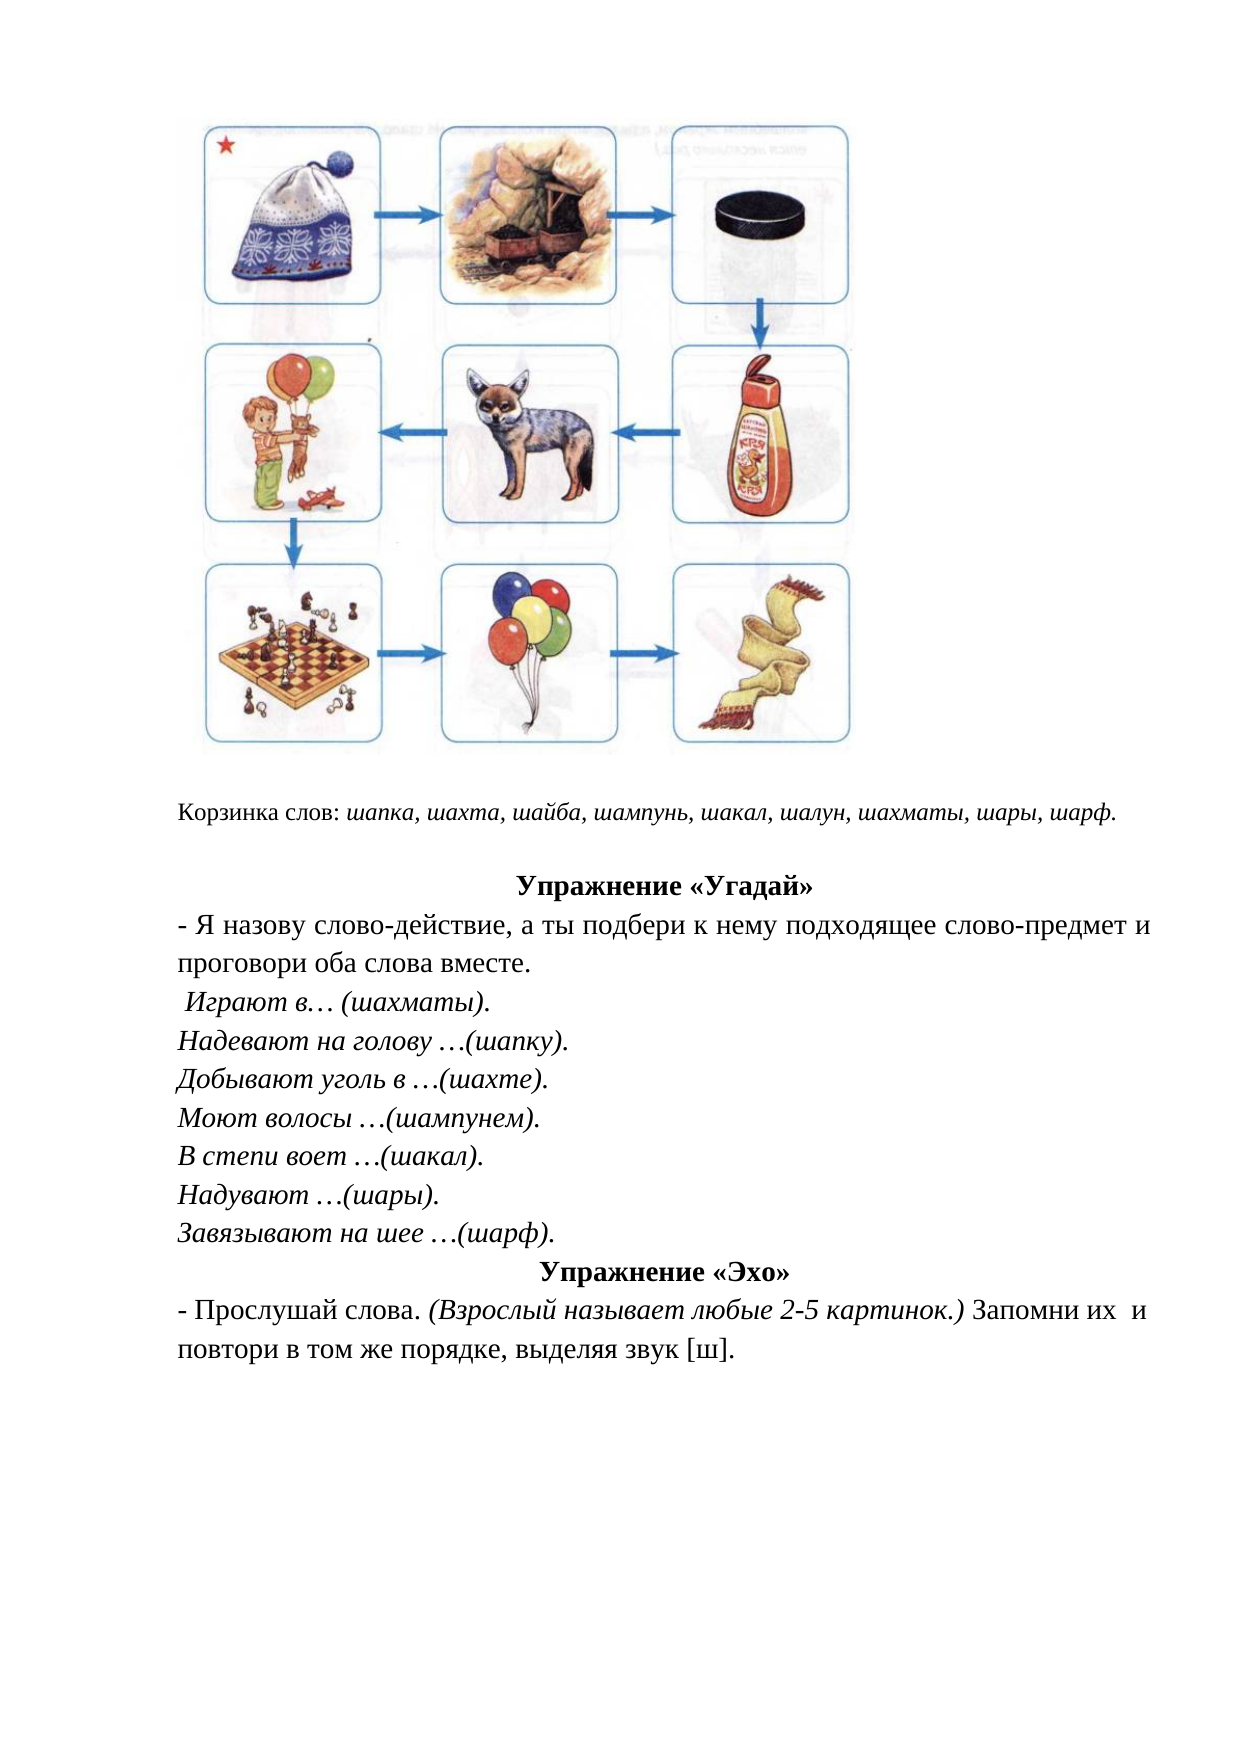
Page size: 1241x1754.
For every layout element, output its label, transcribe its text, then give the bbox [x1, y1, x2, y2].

text - Я назову слово-действие, а ты подбери к нему подходящее слово-предмет и проговори оба слова вместе. [177, 907, 1152, 979]
text - Прослушай слова. (Взрослый называет любые 2-5 картинок.) Запомни их и повтори в том же порядке, выделяя звук [ш]. [177, 1292, 1152, 1364]
picture [177, 118, 857, 755]
text Упражнение «Эхо» [177, 1254, 1152, 1287]
text Добывают уголь в …(шахте). [177, 1061, 1152, 1095]
text Моют волосы …(шампунем). [177, 1100, 1152, 1133]
text Корзинка слов: шапка, шахта, шайба, шампунь, шакал, шалун, шахматы, шары, шарф. [177, 797, 1152, 826]
text Надувают …(шары). [177, 1177, 1152, 1210]
text В степи воет …(шакал). [177, 1138, 1152, 1172]
text Играют в… (шахматы). [177, 984, 1152, 1018]
text Завязывают на шее …(шарф). [177, 1215, 1152, 1249]
text Надевают на голову …(шапку). [177, 1023, 1152, 1056]
text Упражнение «Угадай» [177, 868, 1152, 902]
